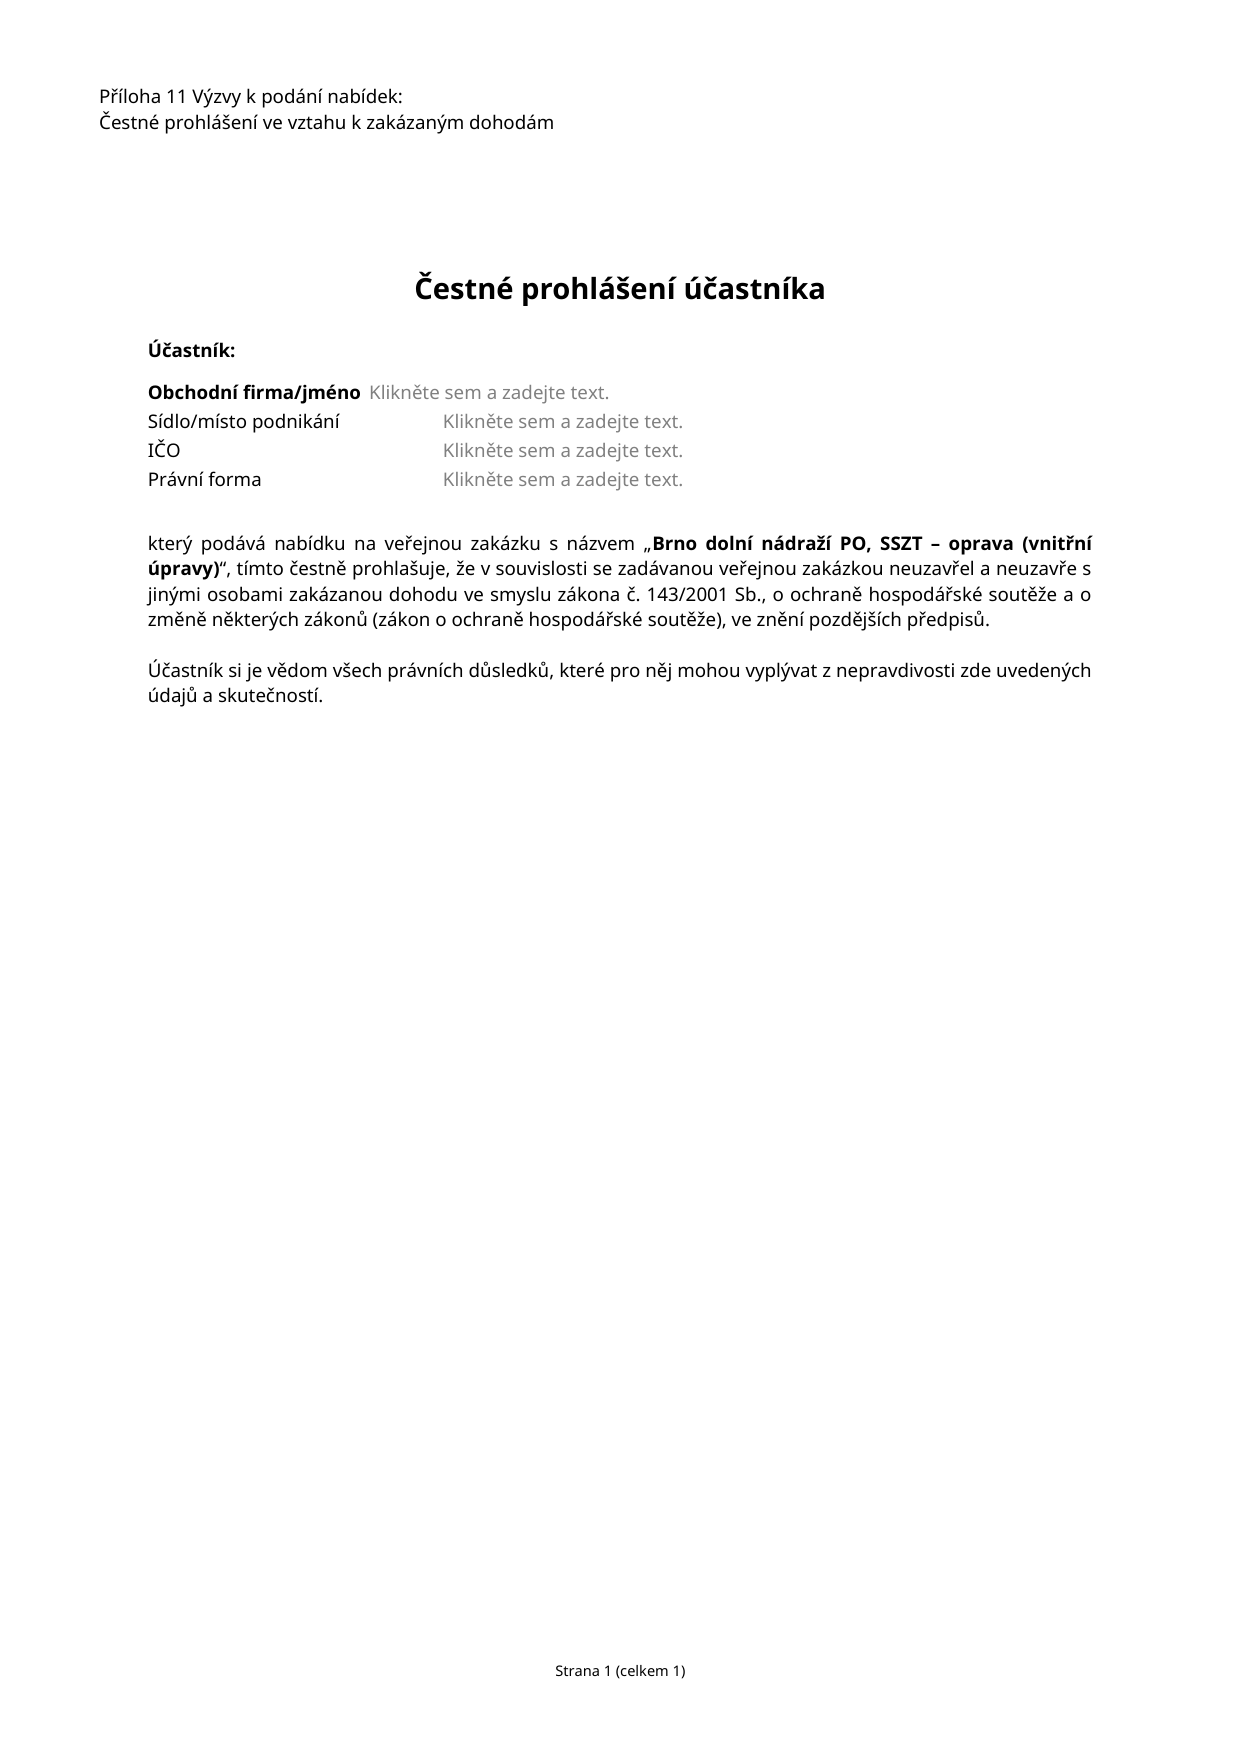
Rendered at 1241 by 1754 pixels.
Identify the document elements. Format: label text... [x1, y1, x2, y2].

title Čestné prohlášení účastníka [148, 268, 1093, 308]
text Obchodní firma/jméno [148, 376, 1093, 405]
text Účastník si je vědom všech právních důsledků, které pro něj mohou vyplývat z nepravdivosti zde uvedených údajů a skutečností. [148, 657, 1093, 708]
text který podává nabídku na veřejnou zakázku s názvem „Brno dolní nádraží PO, SSZT – oprava (vnitřní úpravy)“, tímto čestně prohlašuje, že v souvislosti se zadávanou veřejnou zakázkou neuzavřel a neuzavře s jinými osobami zakázanou dohodu ve smyslu zákona č. 143/2001 Sb., o ochraně hospodářské soutěže a o změně některých zákonů (zákon o ochraně hospodářské soutěže), ve znění pozdějších předpisů. [148, 530, 1093, 632]
text Právní forma [148, 463, 1093, 492]
text IČO [148, 434, 1093, 463]
text Sídlo/místo podnikání [148, 405, 1093, 434]
text Účastník: [148, 333, 1093, 364]
